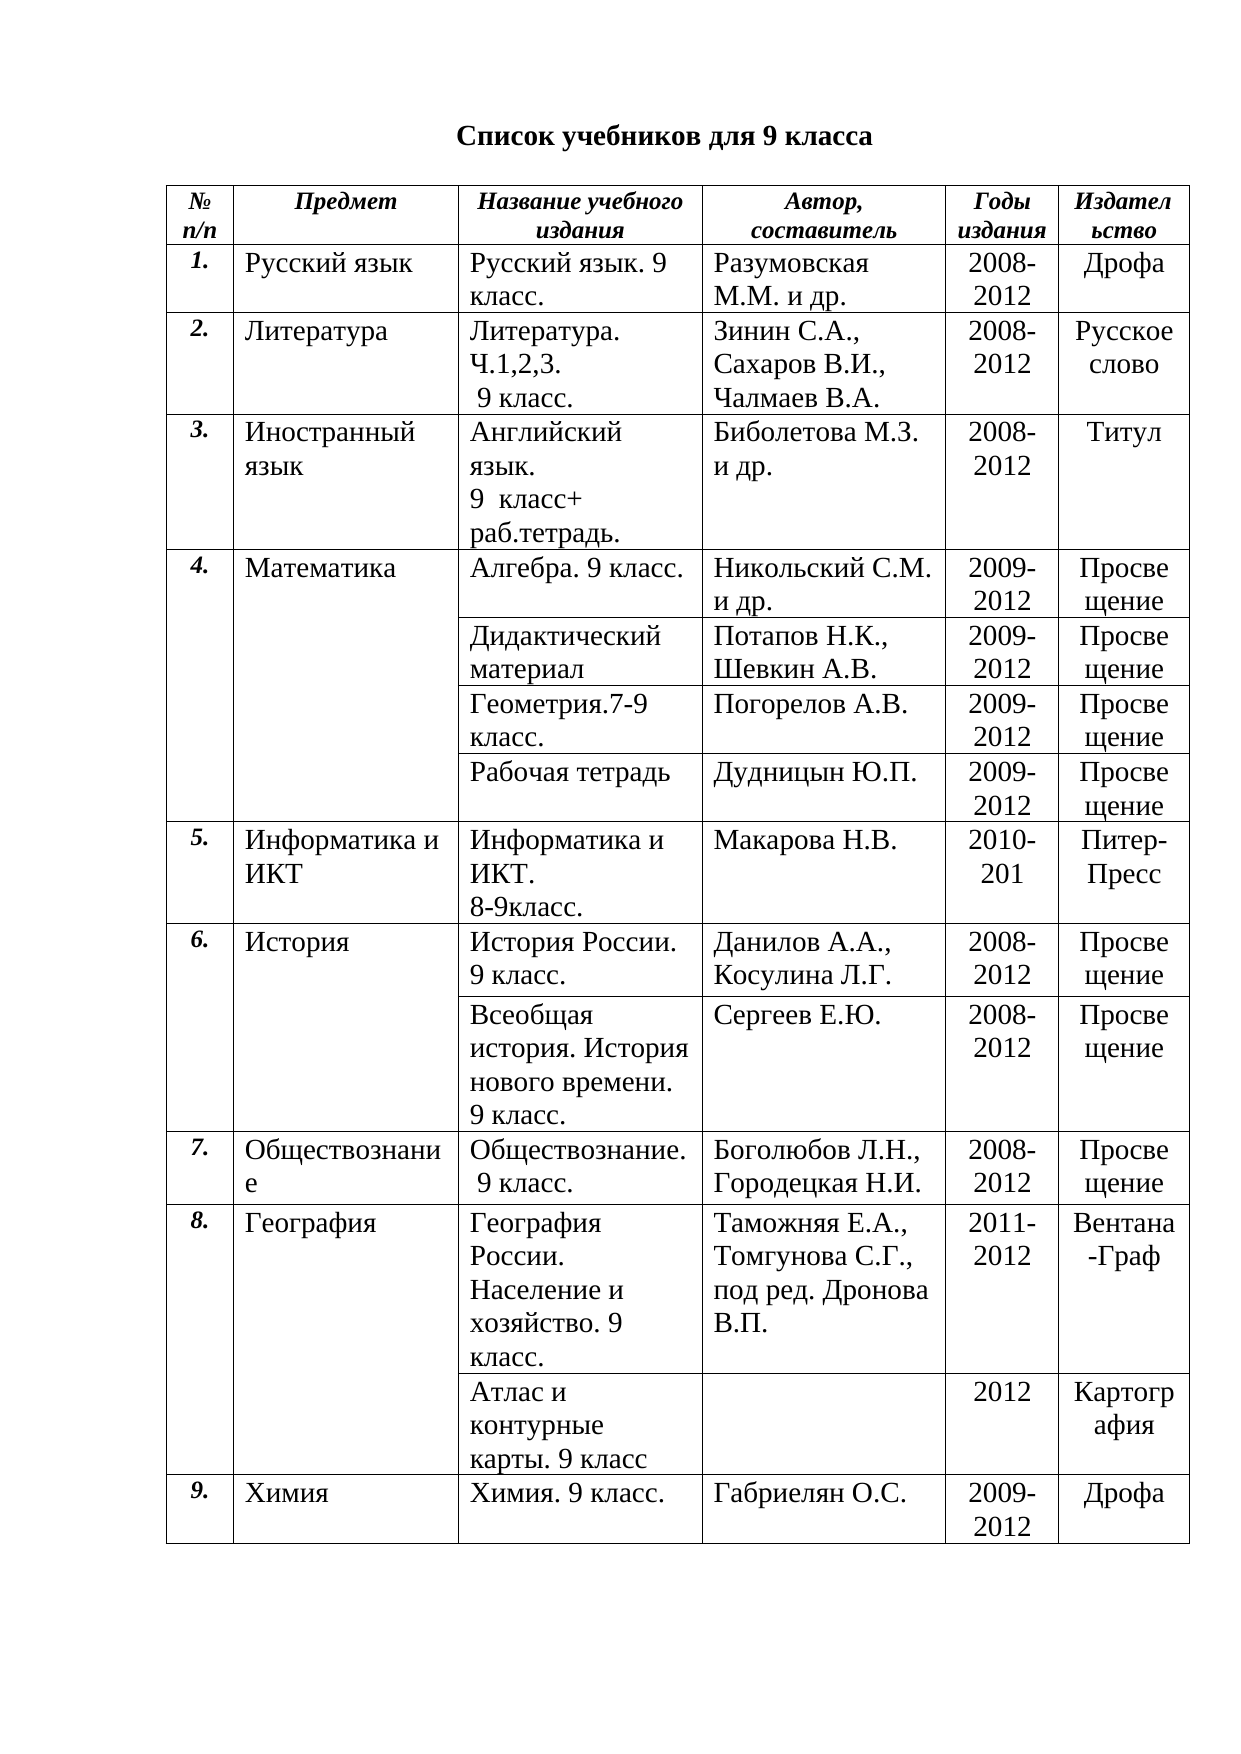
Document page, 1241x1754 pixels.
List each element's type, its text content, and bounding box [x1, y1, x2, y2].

table_cell Информатика и ИКТ. 8-9класс. [459, 822, 702, 923]
table_cell 2008-2012 [946, 997, 1058, 1131]
table_cell 2. [167, 313, 233, 413]
table_cell Просвещение [1059, 997, 1189, 1131]
table_cell 2008-2012 [946, 924, 1058, 996]
table_cell География России. Население и хозяйство. 9 класс. [459, 1205, 702, 1373]
table_cell Обществознание. 9 класс. [459, 1132, 702, 1204]
table_cell Алгебра. 9 класс. [459, 550, 702, 617]
table_cell 2008-2012 [946, 313, 1058, 413]
table_cell Титул [1059, 415, 1189, 549]
table_cell Дидактический материал [459, 618, 702, 685]
table_cell 2009-2012 [946, 686, 1058, 753]
table_cell Потапов Н.К., Шевкин А.В. [703, 618, 945, 685]
table_cell 2009-2012 [946, 754, 1058, 821]
table_cell 7. [167, 1132, 233, 1204]
table_cell Габриелян О.С. [703, 1475, 945, 1542]
table_cell Рабочая тетрадь [459, 754, 702, 821]
table_cell 9. [167, 1475, 233, 1542]
table_cell Боголюбов Л.Н., Городецкая Н.И. [703, 1132, 945, 1204]
table_header Название учебного издания [459, 186, 702, 244]
table_cell Разумовская М.М. и др. [703, 245, 945, 312]
table_cell Английский язык. 9 класс+ раб.тетрадь. [459, 415, 702, 549]
table_cell Химия. 9 класс. [459, 1475, 702, 1542]
table_cell Дрофа [1059, 245, 1189, 312]
table_cell Питер-Пресс [1059, 822, 1189, 923]
table_cell Сергеев Е.Ю. [703, 997, 945, 1131]
table_cell Биболетова М.З. и др. [703, 415, 945, 549]
table_cell Вентана-Граф [1059, 1205, 1189, 1373]
table_cell Химия [234, 1475, 458, 1542]
table_cell 8. [167, 1205, 233, 1474]
table_cell Таможняя Е.А., Томгунова С.Г., под ред. Дронова В.П. [703, 1205, 945, 1373]
table_cell Обществознание [234, 1132, 458, 1204]
table_cell Просвещение [1059, 1132, 1189, 1204]
table_header Годы издания [946, 186, 1058, 244]
table_header Автор, составитель [703, 186, 945, 244]
table_cell Просвещение [1059, 754, 1189, 821]
table_cell Просвещение [1059, 924, 1189, 996]
table_cell 2009-2012 [946, 618, 1058, 685]
table_cell Литература [234, 313, 458, 413]
table_cell 2012 [946, 1374, 1058, 1474]
table_cell Данилов А.А., Косулина Л.Г. [703, 924, 945, 996]
table_cell 3. [167, 415, 233, 549]
table_header Предмет [234, 186, 458, 244]
table_cell 2008-2012 [946, 415, 1058, 549]
table_cell Просвещение [1059, 618, 1189, 685]
table_cell 1. [167, 245, 233, 312]
table_cell Русское слово [1059, 313, 1189, 413]
text Список учебников для 9 класса [177, 118, 1152, 152]
table_cell Просвещение [1059, 550, 1189, 617]
table_cell История [234, 924, 458, 1131]
table_cell 4. [167, 550, 233, 821]
table_cell 2009-2012 [946, 1475, 1058, 1542]
table_header Издательство [1059, 186, 1189, 244]
table_cell 2009-2012 [946, 550, 1058, 617]
table_cell История России. 9 класс. [459, 924, 702, 996]
table_header № п/п [167, 186, 233, 244]
table_cell Зинин С.А., Сахаров В.И., Чалмаев В.А. [703, 313, 945, 413]
table_cell Атлас и контурные карты. 9 класс [459, 1374, 702, 1474]
table_cell 2011-2012 [946, 1205, 1058, 1373]
table_cell Просвещение [1059, 686, 1189, 753]
table_cell 6. [167, 924, 233, 1131]
table_cell Дрофа [1059, 1475, 1189, 1542]
table_cell Геометрия.7-9 класс. [459, 686, 702, 753]
table_cell Никольский С.М. и др. [703, 550, 945, 617]
table_cell Иностранный язык [234, 415, 458, 549]
table_cell Погорелов А.В. [703, 686, 945, 753]
table_cell Русский язык [234, 245, 458, 312]
table_cell 2010-201 [946, 822, 1058, 923]
table_cell [703, 1374, 945, 1474]
table_cell Картография [1059, 1374, 1189, 1474]
table_cell Литература. Ч.1,2,3. 9 класс. [459, 313, 702, 413]
table_cell 2008-2012 [946, 245, 1058, 312]
table_cell География [234, 1205, 458, 1474]
table_cell 2008-2012 [946, 1132, 1058, 1204]
table_cell Всеобщая история. История нового времени. 9 класс. [459, 997, 702, 1131]
table_cell 5. [167, 822, 233, 923]
table_cell Информатика и ИКТ [234, 822, 458, 923]
table_cell Русский язык. 9 класс. [459, 245, 702, 312]
table_cell Макарова Н.В. [703, 822, 945, 923]
table_cell Дудницын Ю.П. [703, 754, 945, 821]
table_cell Математика [234, 550, 458, 821]
